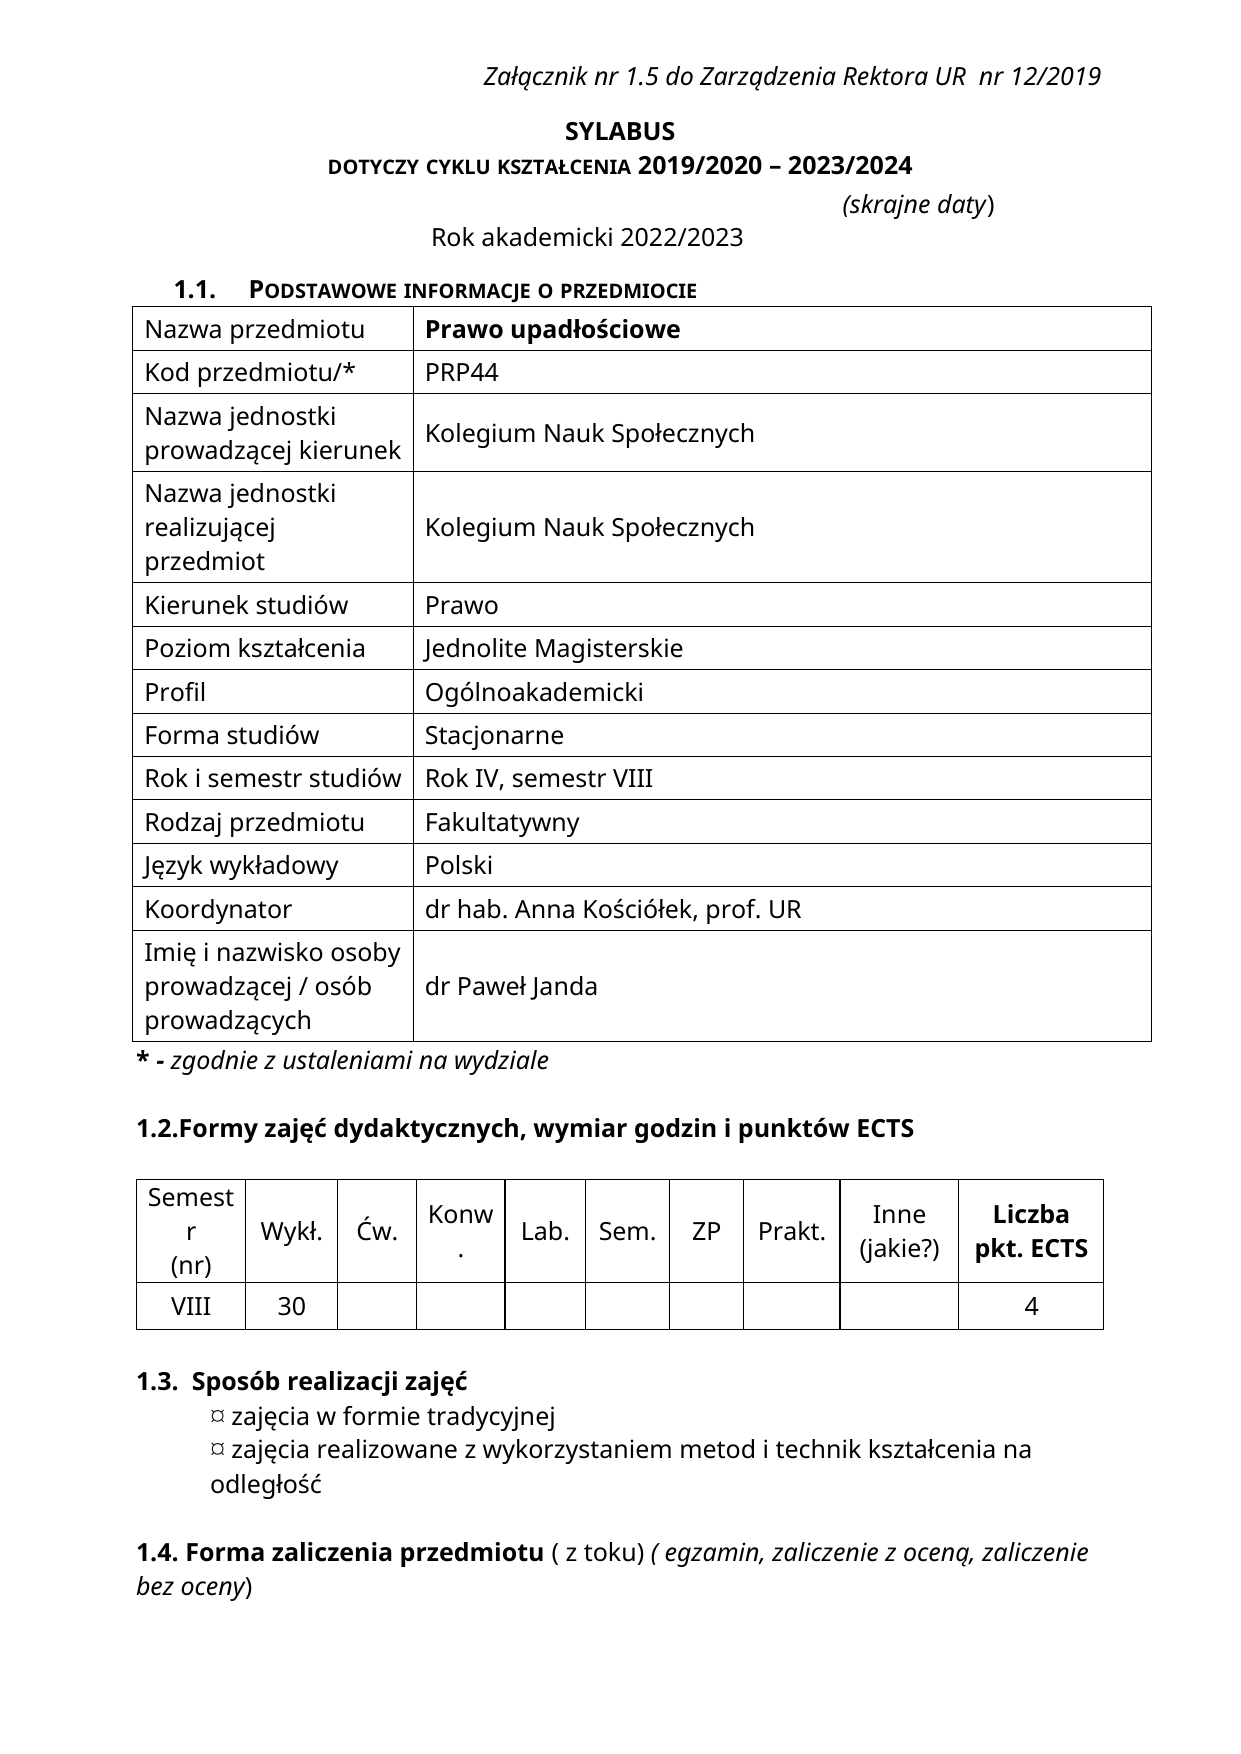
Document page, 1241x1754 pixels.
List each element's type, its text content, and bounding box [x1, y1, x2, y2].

table_cell dr hab. Anna Kościółek, prof. UR [414, 887, 1151, 930]
table_cell Rok IV, semestr VIII [414, 757, 1151, 799]
table_cell VIII [137, 1283, 245, 1329]
table_cell [670, 1283, 743, 1329]
text (skrajne daty) [136, 187, 1104, 221]
table_cell Kolegium Nauk Społecznych [414, 394, 1151, 471]
table_cell Kierunek studiów [133, 583, 413, 626]
table_header Inne (jakie?) [841, 1180, 958, 1282]
text 1.4. Forma zaliczenia przedmiotu ( z toku) ( egzamin, zaliczenie z oceną, zaliczenie bez oceny) [136, 1534, 1104, 1602]
table_header Wykł. [246, 1180, 337, 1282]
table_cell 4 [959, 1283, 1103, 1329]
table_cell Prawo [414, 583, 1151, 626]
text 1.2.Formy zajęć dydaktycznych, wymiar godzin i punktów ECTS [136, 1110, 1104, 1144]
table_cell Kod przedmiotu/* [133, 351, 413, 393]
table_cell Fakultatywny [414, 800, 1151, 843]
text SYLABUS [136, 114, 1104, 148]
table_cell Profil [133, 670, 413, 712]
table_header Prawo upadłościowe [414, 307, 1151, 350]
text Rok akademicki 2022/2023 [136, 226, 1104, 251]
table_cell Polski [414, 844, 1151, 886]
table_cell [841, 1283, 958, 1329]
table_header Ćw. [338, 1180, 416, 1282]
table_cell Nazwa jednostki realizującej przedmiot [133, 472, 413, 582]
table_cell [744, 1283, 839, 1329]
table_cell Koordynator [133, 887, 413, 930]
table_cell Język wykładowy [133, 844, 413, 886]
table_cell [338, 1283, 416, 1329]
table_cell Nazwa jednostki prowadzącej kierunek [133, 394, 413, 471]
table_cell Imię i nazwisko osoby prowadzącej / osób prowadzących [133, 931, 413, 1041]
table_cell 30 [246, 1283, 337, 1329]
table_header ZP [670, 1180, 743, 1282]
table_cell Forma studiów [133, 714, 413, 756]
table_cell [586, 1283, 669, 1329]
table_cell [417, 1283, 504, 1329]
table_cell Ogólnoakademicki [414, 670, 1151, 712]
table_cell Rok i semestr studiów [133, 757, 413, 799]
text zajęcia w formie tradycyjnej [210, 1398, 1104, 1432]
text dotyczy cyklu kształcenia 2019/2020 – 2023/2024 [136, 148, 1104, 182]
table_cell Poziom kształcenia [133, 627, 413, 669]
table_cell dr Paweł Janda [414, 931, 1151, 1041]
table_cell PRP44 [414, 351, 1151, 393]
table_cell Kolegium Nauk Społecznych [414, 472, 1151, 582]
table_header Konw. [417, 1180, 504, 1282]
table_header Lab. [506, 1180, 585, 1282]
table_cell Stacjonarne [414, 714, 1151, 756]
text Załącznik nr 1.5 do Zarządzenia Rektora UR nr 12/2019 [136, 59, 1104, 93]
text zajęcia realizowane z wykorzystaniem metod i technik kształcenia na odległość [210, 1432, 1104, 1500]
text * - zgodnie z ustaleniami na wydziale [136, 1042, 1104, 1076]
table_header Semestr (nr) [137, 1180, 245, 1282]
list Podstawowe informacje o przedmiocie [173, 272, 1104, 306]
text 1.3. Sposób realizacji zajęć [136, 1364, 1104, 1398]
table_header Liczba pkt. ECTS [959, 1180, 1103, 1282]
table_header Nazwa przedmiotu [133, 307, 413, 350]
table_cell [506, 1283, 585, 1329]
table_header Prakt. [744, 1180, 839, 1282]
table_header Sem. [586, 1180, 669, 1282]
table_cell Rodzaj przedmiotu [133, 800, 413, 843]
table_cell Jednolite Magisterskie [414, 627, 1151, 669]
